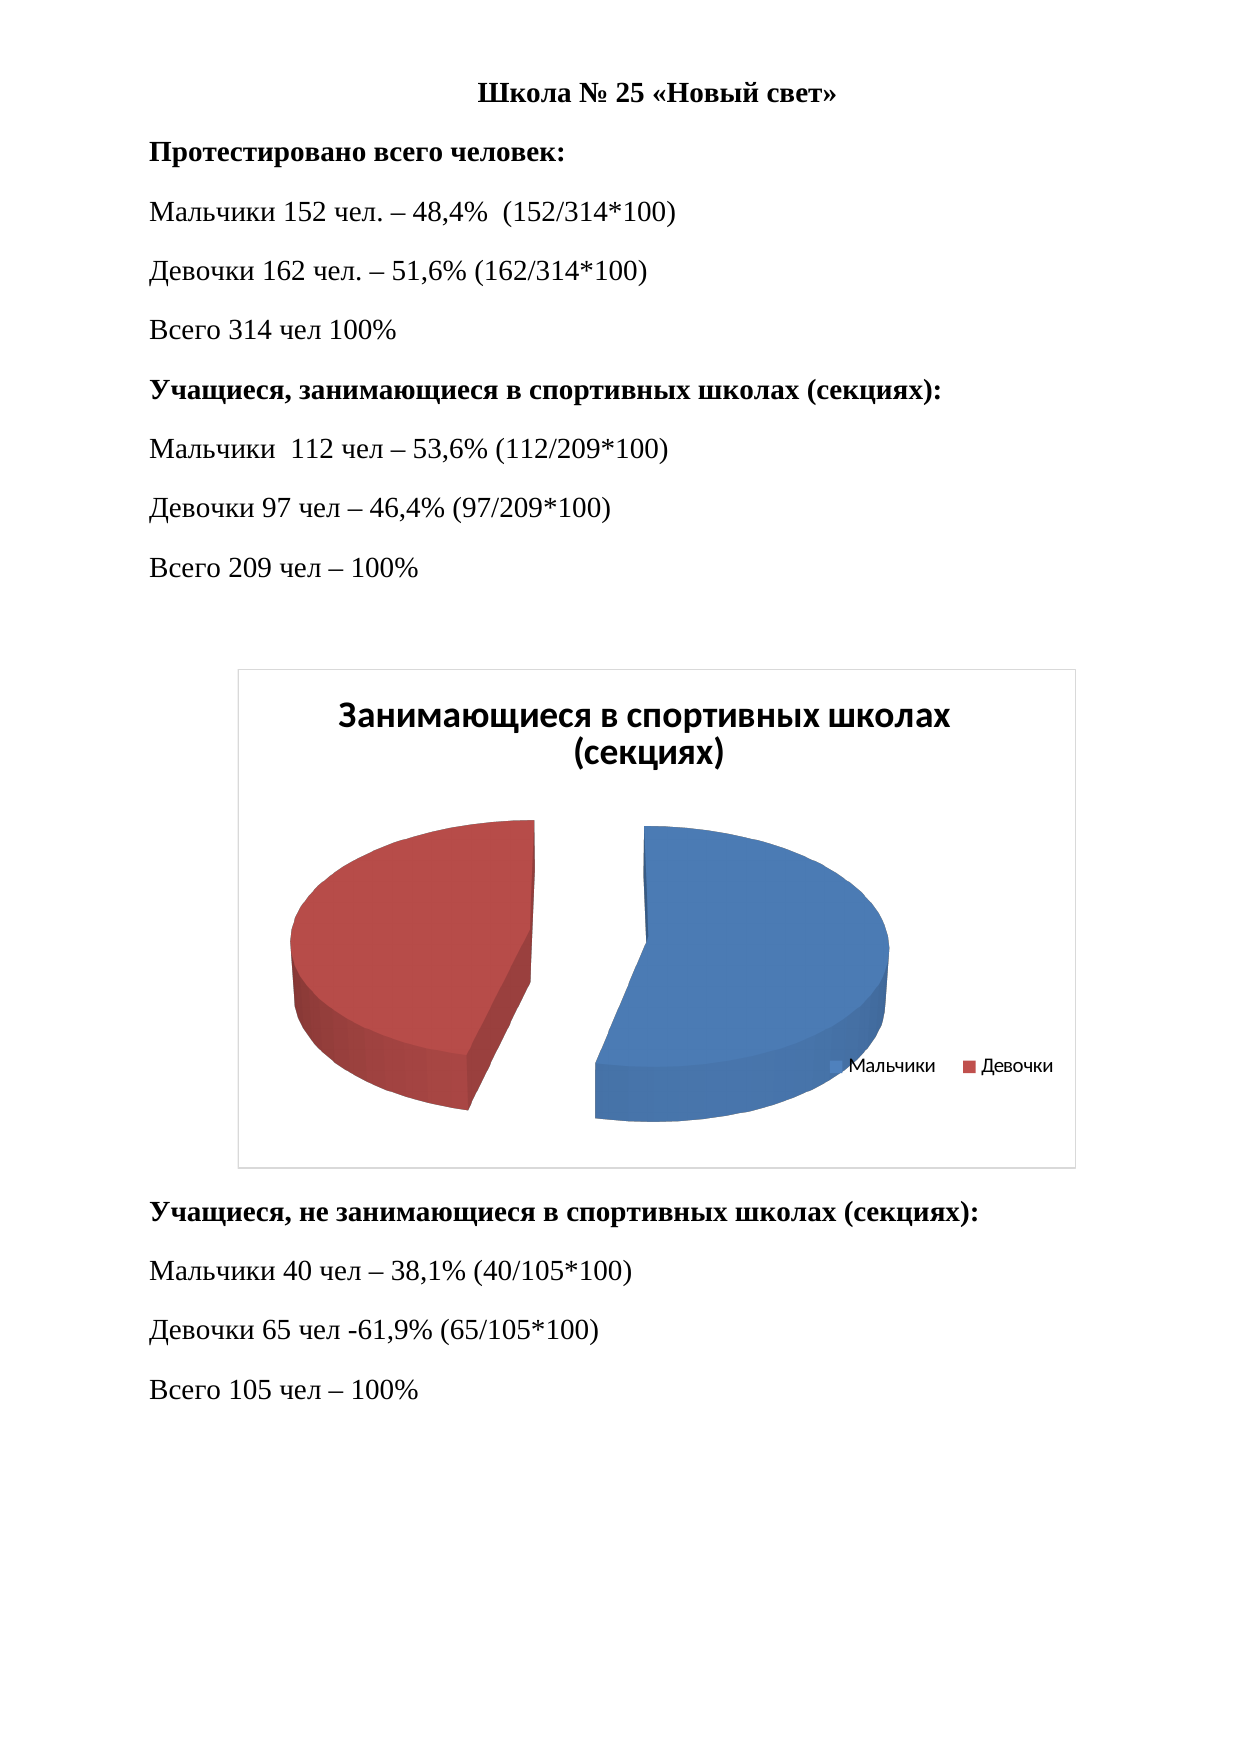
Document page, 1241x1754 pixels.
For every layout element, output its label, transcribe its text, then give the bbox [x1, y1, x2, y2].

text Школа № 25 «Новый свет» [75, 75, 1165, 108]
text Всего 209 чел – 100% [75, 550, 1165, 583]
text Мальчики 152 чел. – 48,4% (152/314*100) [75, 194, 1165, 227]
text Учащиеся, занимающиеся в спортивных школах (секциях): [75, 372, 1165, 405]
text Девочки 162 чел. – 51,6% (162/314*100) [75, 253, 1165, 287]
text Мальчики 40 чел – 38,1% (40/105*100) [75, 1253, 1165, 1287]
text Девочки 97 чел – 46,4% (97/209*100) [75, 491, 1165, 524]
text Девочки 65 чел -61,9% (65/105*100) [75, 1312, 1165, 1346]
text Мальчики 112 чел – 53,6% (112/209*100) [75, 431, 1165, 465]
text Протестировано всего человек: [75, 134, 1165, 168]
text Учащиеся, не занимающиеся в спортивных школах (секциях): [75, 1194, 1165, 1227]
text Всего 314 чел 100% [75, 312, 1165, 346]
text Всего 105 чел – 100% [75, 1372, 1165, 1405]
